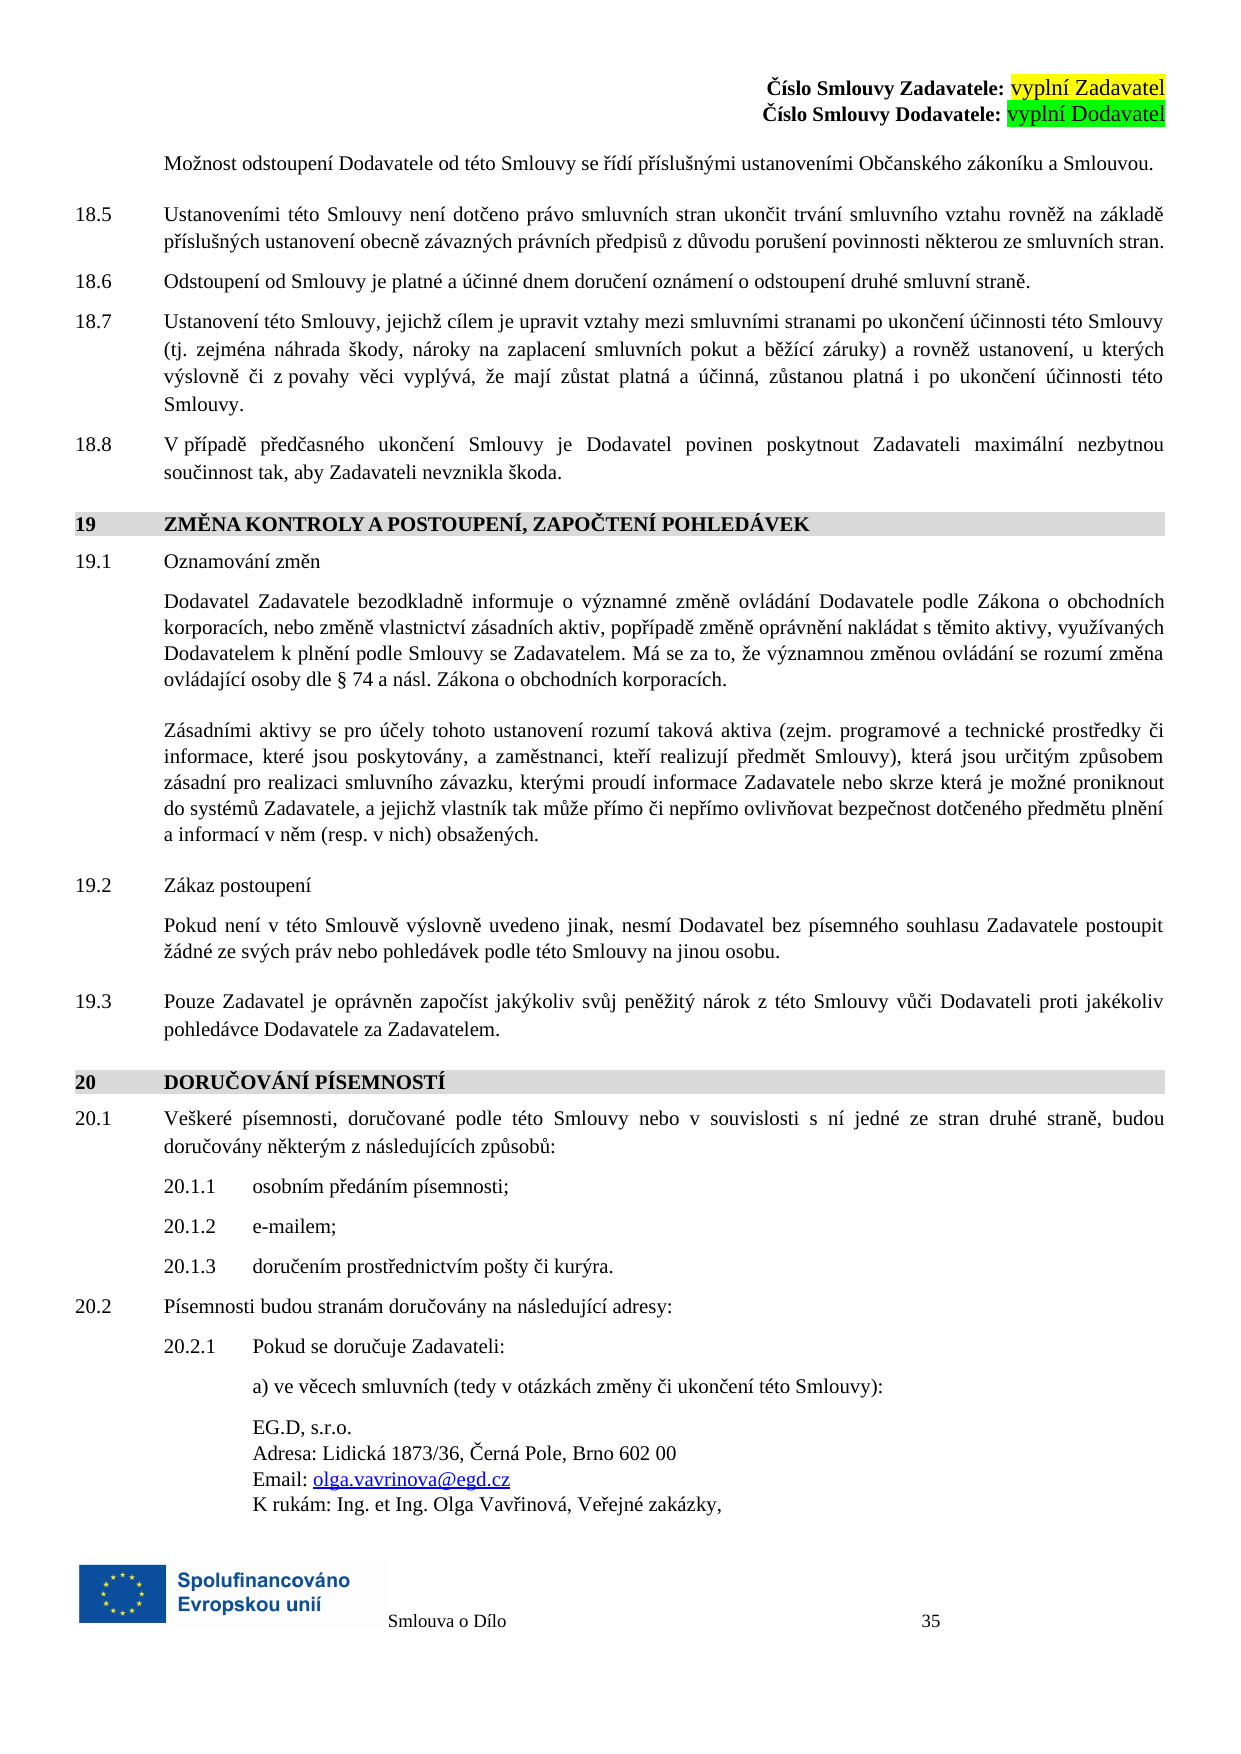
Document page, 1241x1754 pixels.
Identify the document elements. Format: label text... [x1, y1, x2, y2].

text e-mailem; [164, 1214, 1165, 1238]
text Zásadními aktivy se pro účely tohoto ustanovení rozumí taková aktiva (zejm. programové a technické prostředky či informace, které jsou poskytovány, a zaměstnanci, kteří realizují předmět Smlouvy), která jsou určitým způsobem zásadní pro realizaci smluvního závazku, kterými proudí informace Zadavatele nebo skrze která je možné proniknout do systémů Zadavatele, a jejichž vlastník tak může přímo či nepřímo ovlivňovat bezpečnost dotčeného předmětu plnění a informací v něm (resp. v nich) obsažených. [164, 718, 1165, 846]
text Adresa: Lidická 1873/36, Černá Pole, Brno 602 00 [252, 1441, 1165, 1464]
text K rukám: Ing. et Ing. Olga Vavřinová, Veřejné zakázky, [252, 1492, 1165, 1516]
picture [75, 1561, 388, 1627]
text Veškeré písemnosti, doručované podle této Smlouvy nebo v souvislosti s ní jedné ze stran druhé straně, budou doručovány některým z následujících způsobů: [75, 1106, 1165, 1158]
subtitle Doručování písemností [75, 1070, 1165, 1094]
text Pouze Zadavatel je oprávněn započíst jakýkoliv svůj peněžitý nárok z této Smlouvy vůči Dodavateli proti jakékoliv pohledávce Dodavatele za Zadavatelem. [75, 989, 1165, 1041]
text Pokud se doručuje Zadavateli: [164, 1334, 1165, 1358]
text Zákaz postoupení [75, 872, 1165, 897]
text Dodavatel Zadavatele bezodkladně informuje o významné změně ovládání Dodavatele podle Zákona o obchodních korporacích, nebo změně vlastnictví zásadních aktiv, popřípadě změně oprávnění nakládat s těmito aktivy, využívaných Dodavatelem k plnění podle Smlouvy se Zadavatelem. Má se za to, že významnou změnou ovládání se rozumí změna ovládající osoby dle § 74 a násl. Zákona o obchodních korporacích. [164, 589, 1165, 691]
text doručením prostřednictvím pošty či kurýra. [164, 1254, 1165, 1278]
text Odstoupení od Smlouvy je platné a účinné dnem doručení oznámení o odstoupení druhé smluvní straně. [75, 269, 1165, 293]
text Ustanoveními této Smlouvy není dotčeno právo smluvních stran ukončit trvání smluvního vztahu rovněž na základě příslušných ustanovení obecně závazných právních předpisů z důvodu porušení povinnosti některou ze smluvních stran. [75, 201, 1165, 253]
text EG.D, s.r.o. [252, 1414, 1165, 1439]
text Oznamování změn [75, 549, 1165, 573]
text Email: olga.vavrinova@egd.cz [252, 1466, 1165, 1491]
text V případě předčasného ukončení Smlouvy je Dodavatel povinen poskytnout Zadavateli maximální nezbytnou součinnost tak, aby Zadavateli nevznikla škoda. [75, 432, 1165, 484]
text Možnost odstoupení Dodavatele od této Smlouvy se řídí příslušnými ustanoveními Občanského zákoníku a Smlouvou. [164, 151, 1165, 174]
text osobním předáním písemnosti; [164, 1174, 1165, 1198]
text Ustanovení této Smlouvy, jejichž cílem je upravit vztahy mezi smluvními stranami po ukončení účinnosti této Smlouvy (tj. zejména náhrada škody, nároky na zaplacení smluvních pokut a běžící záruky) a rovněž ustanovení, u kterých výslovně či z povahy věci vyplývá, že mají zůstat platná a účinná, zůstanou platná i po ukončení účinnosti této Smlouvy. [75, 309, 1165, 416]
subtitle Změna kontroly a postoupení, započtení pohledávek [75, 512, 1165, 536]
text Písemnosti budou stranám doručovány na následující adresy: [75, 1294, 1165, 1318]
list a) ve věcech smluvních (tedy v otázkách změny či ukončení této Smlouvy): [252, 1374, 1165, 1398]
text Pokud není v této Smlouvě výslovně uvedeno jinak, nesmí Dodavatel bez písemného souhlasu Zadavatele postoupit žádné ze svých práv nebo pohledávek podle této Smlouvy na jinou osobu. [164, 913, 1165, 963]
